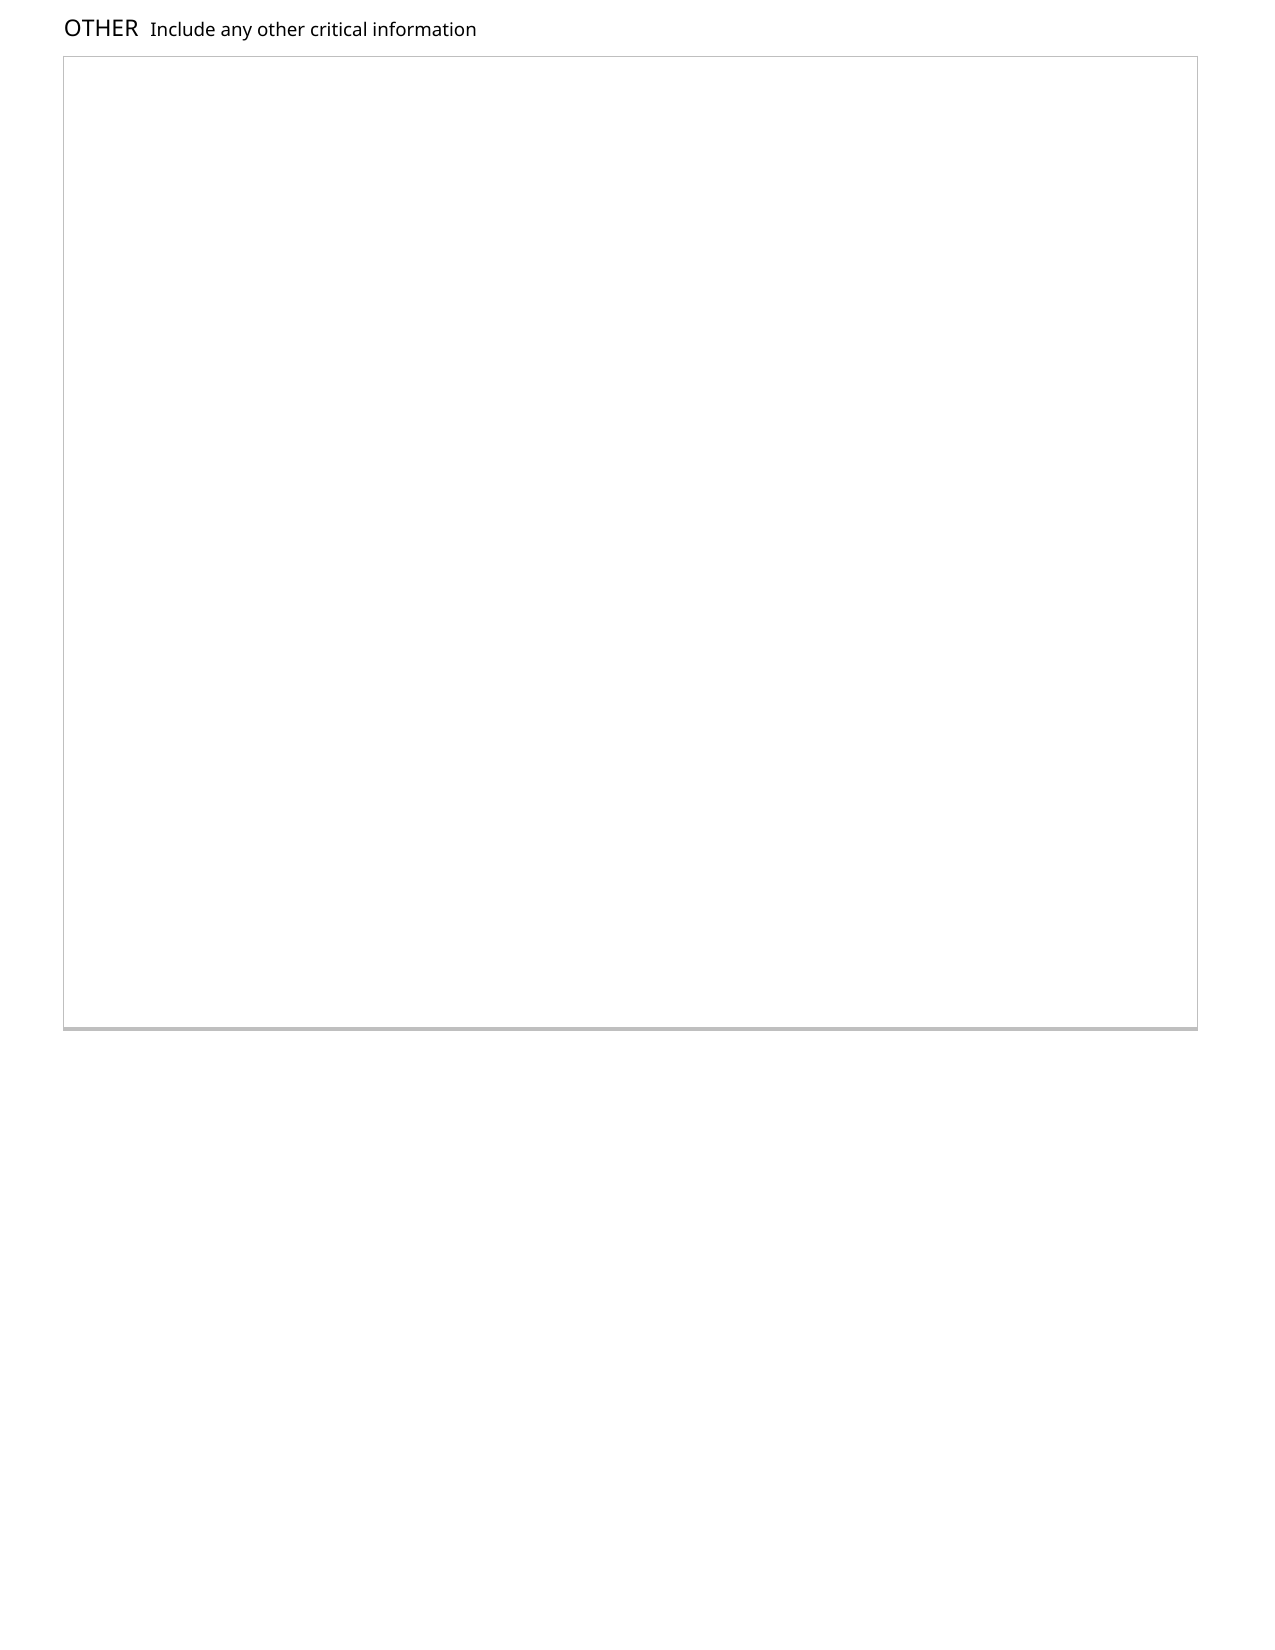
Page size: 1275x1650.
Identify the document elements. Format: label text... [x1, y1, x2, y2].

table_header OTHER Include any other critical information [64, 0, 1197, 56]
table_cell [64, 57, 1197, 1027]
